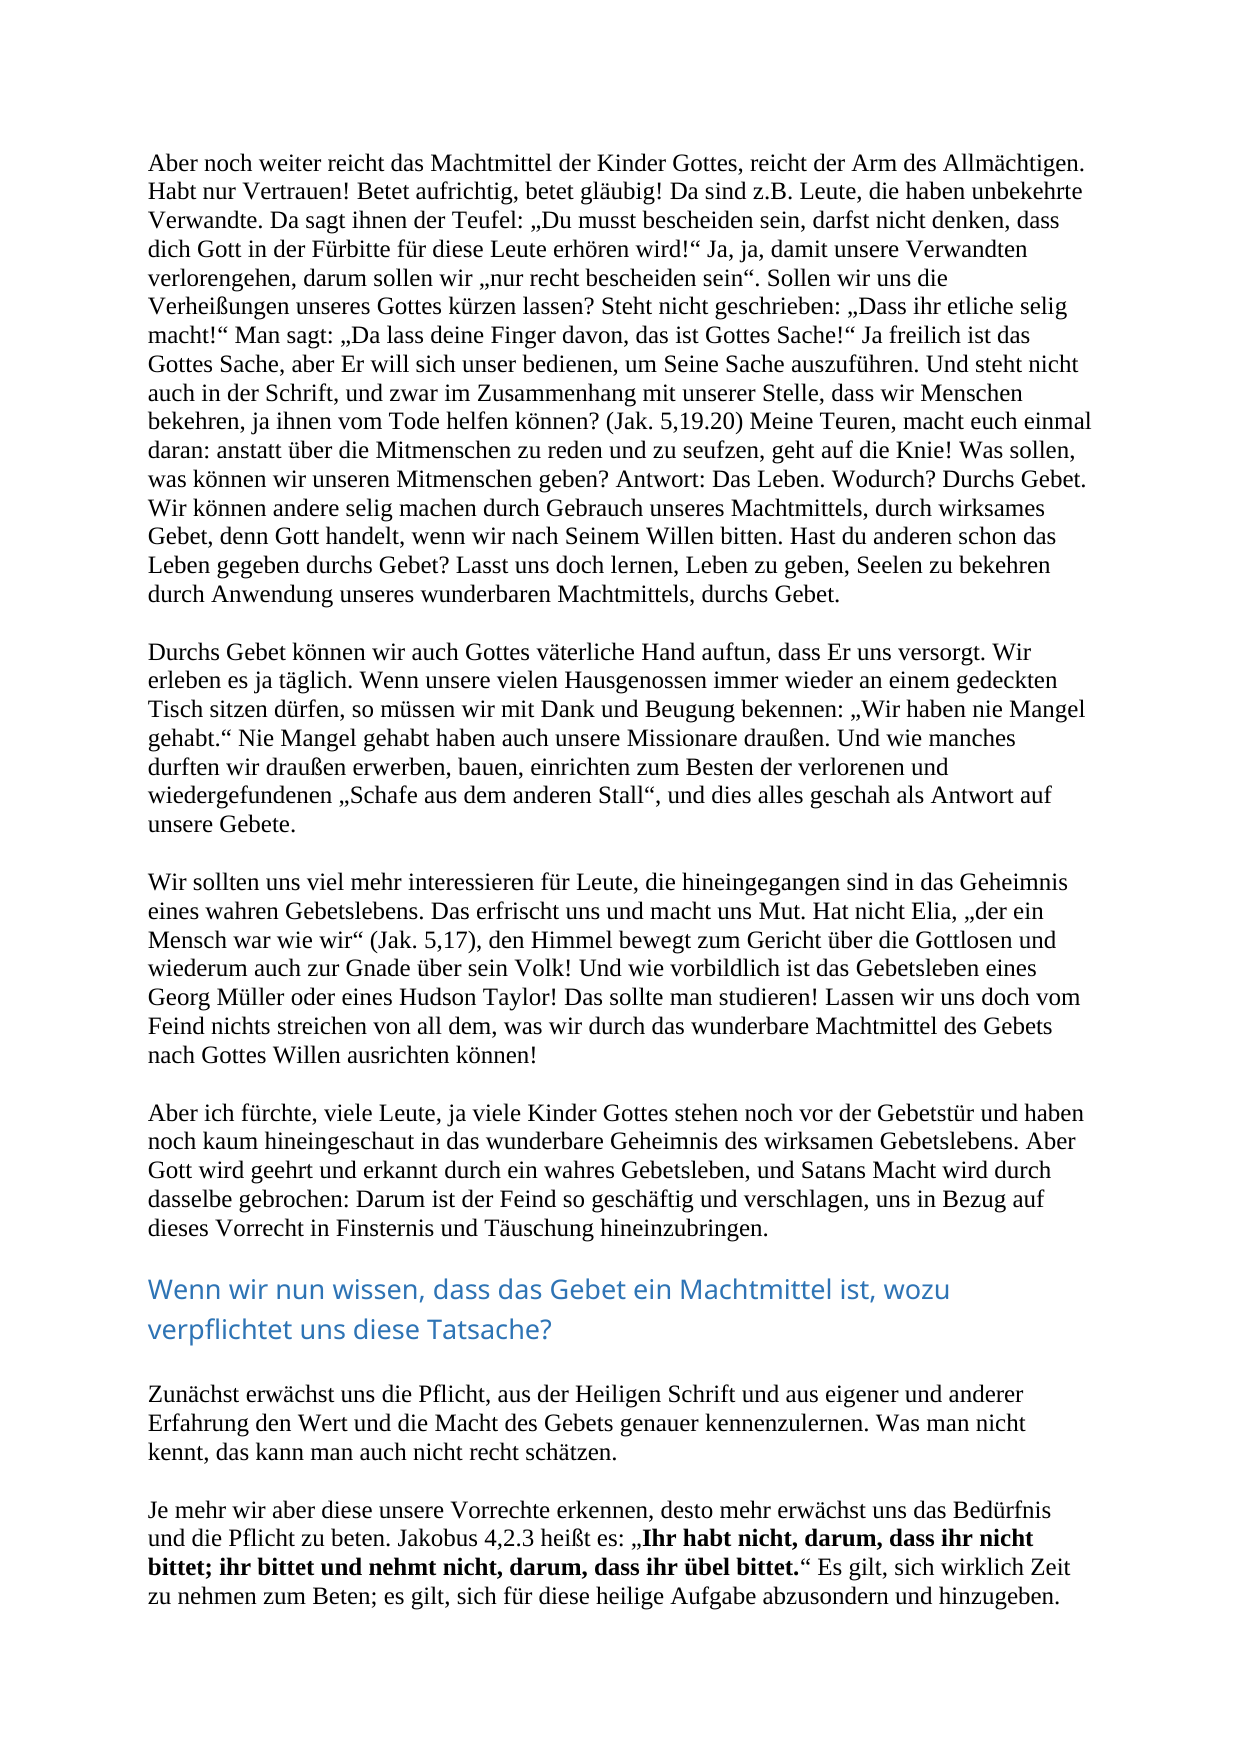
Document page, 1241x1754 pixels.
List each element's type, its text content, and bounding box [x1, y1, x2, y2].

text Zunächst erwächst uns die Pflicht, aus der Heiligen Schrift und aus eigener und anderer Erfahrung den Wert und die Macht des Gebets genauer kennenzulernen. Was man nicht kennt, das kann man auch nicht recht schätzen. [148, 1379, 1093, 1466]
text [148, 1495, 1093, 1610]
subtitle Wenn wir nun wissen, dass das Gebet ein Machtmittel ist, wozu verpflichtet uns diese Tatsache? [148, 1271, 1093, 1347]
text Wir sollten uns viel mehr interessieren für Leute, die hineingegangen sind in das Geheimnis eines wahren Gebetslebens. Das erfrischt uns und macht uns Mut. Hat nicht Elia, „der ein Mensch war wie wir“ (Jak. 5,17), den Himmel bewegt zum Gericht über die Gottlosen und wiederum auch zur Gnade über sein Volk! Und wie vorbildlich ist das Gebetsleben eines Georg Müller oder eines Hudson Taylor! Das sollte man studieren! Lassen wir uns doch vom Feind nichts streichen von all dem, was wir durch das wunderbare Machtmittel des Gebets nach Gottes Willen ausrichten können! [148, 867, 1093, 1068]
text Aber noch weiter reicht das Machtmittel der Kinder Gottes, reicht der Arm des Allmächtigen. Habt nur Vertrauen! Betet aufrichtig, betet gläubig! Da sind z.B. Leute, die haben unbekehrte Verwandte. Da sagt ihnen der Teufel: „Du musst bescheiden sein, darfst nicht denken, dass dich Gott in der Fürbitte für diese Leute erhören wird!“ Ja, ja, damit unsere Verwandten verlorengehen, darum sollen wir „nur recht bescheiden sein“. Sollen wir uns die Verheißungen unseres Gottes kürzen lassen? Steht nicht geschrieben: „Dass ihr etliche selig macht!“ Man sagt: „Da lass deine Finger davon, das ist Gottes Sache!“ Ja freilich ist das Gottes Sache, aber Er will sich unser bedienen, um Seine Sache auszuführen. Und steht nicht auch in der Schrift, und zwar im Zusammenhang mit unserer Stelle, dass wir Menschen bekehren, ja ihnen vom Tode helfen können? (Jak. 5,19.20) Meine Teuren, macht euch einmal daran: anstatt über die Mitmenschen zu reden und zu seufzen, geht auf die Knie! Was sollen, was können wir unseren Mitmenschen geben? Antwort: Das Leben. Wodurch? Durchs Gebet. Wir können andere selig machen durch Gebrauch unseres Machtmittels, durch wirksames Gebet, denn Gott handelt, wenn wir nach Seinem Willen bitten. Hast du anderen schon das Leben gegeben durchs Gebet? Lasst uns doch lernen, Leben zu geben, Seelen zu bekehren durch Anwendung unseres wunderbaren Machtmittels, durchs Gebet. [148, 148, 1093, 608]
text Aber ich fürchte, viele Leute, ja viele Kinder Gottes stehen noch vor der Gebetstür und haben noch kaum hineingeschaut in das wunderbare Geheimnis des wirksamen Gebetslebens. Aber Gott wird geehrt und erkannt durch ein wahres Gebetsleben, und Satans Macht wird durch dasselbe gebrochen: Darum ist der Feind so geschäftig und verschlagen, uns in Bezug auf dieses Vorrecht in Finsternis und Täuschung hineinzubringen. [148, 1098, 1093, 1241]
text Durchs Gebet können wir auch Gottes väterliche Hand auftun, dass Er uns versorgt. Wir erleben es ja täglich. Wenn unsere vielen Hausgenossen immer wieder an einem gedeckten Tisch sitzen dürfen, so müssen wir mit Dank und Beugung bekennen: „Wir haben nie Mangel gehabt.“ Nie Mangel gehabt haben auch unsere Missionare draußen. Und wie manches durften wir draußen erwerben, bauen, einrichten zum Besten der verlorenen und wiedergefundenen „Schafe aus dem anderen Stall“, und dies alles geschah als Antwort auf unsere Gebete. [148, 637, 1093, 838]
